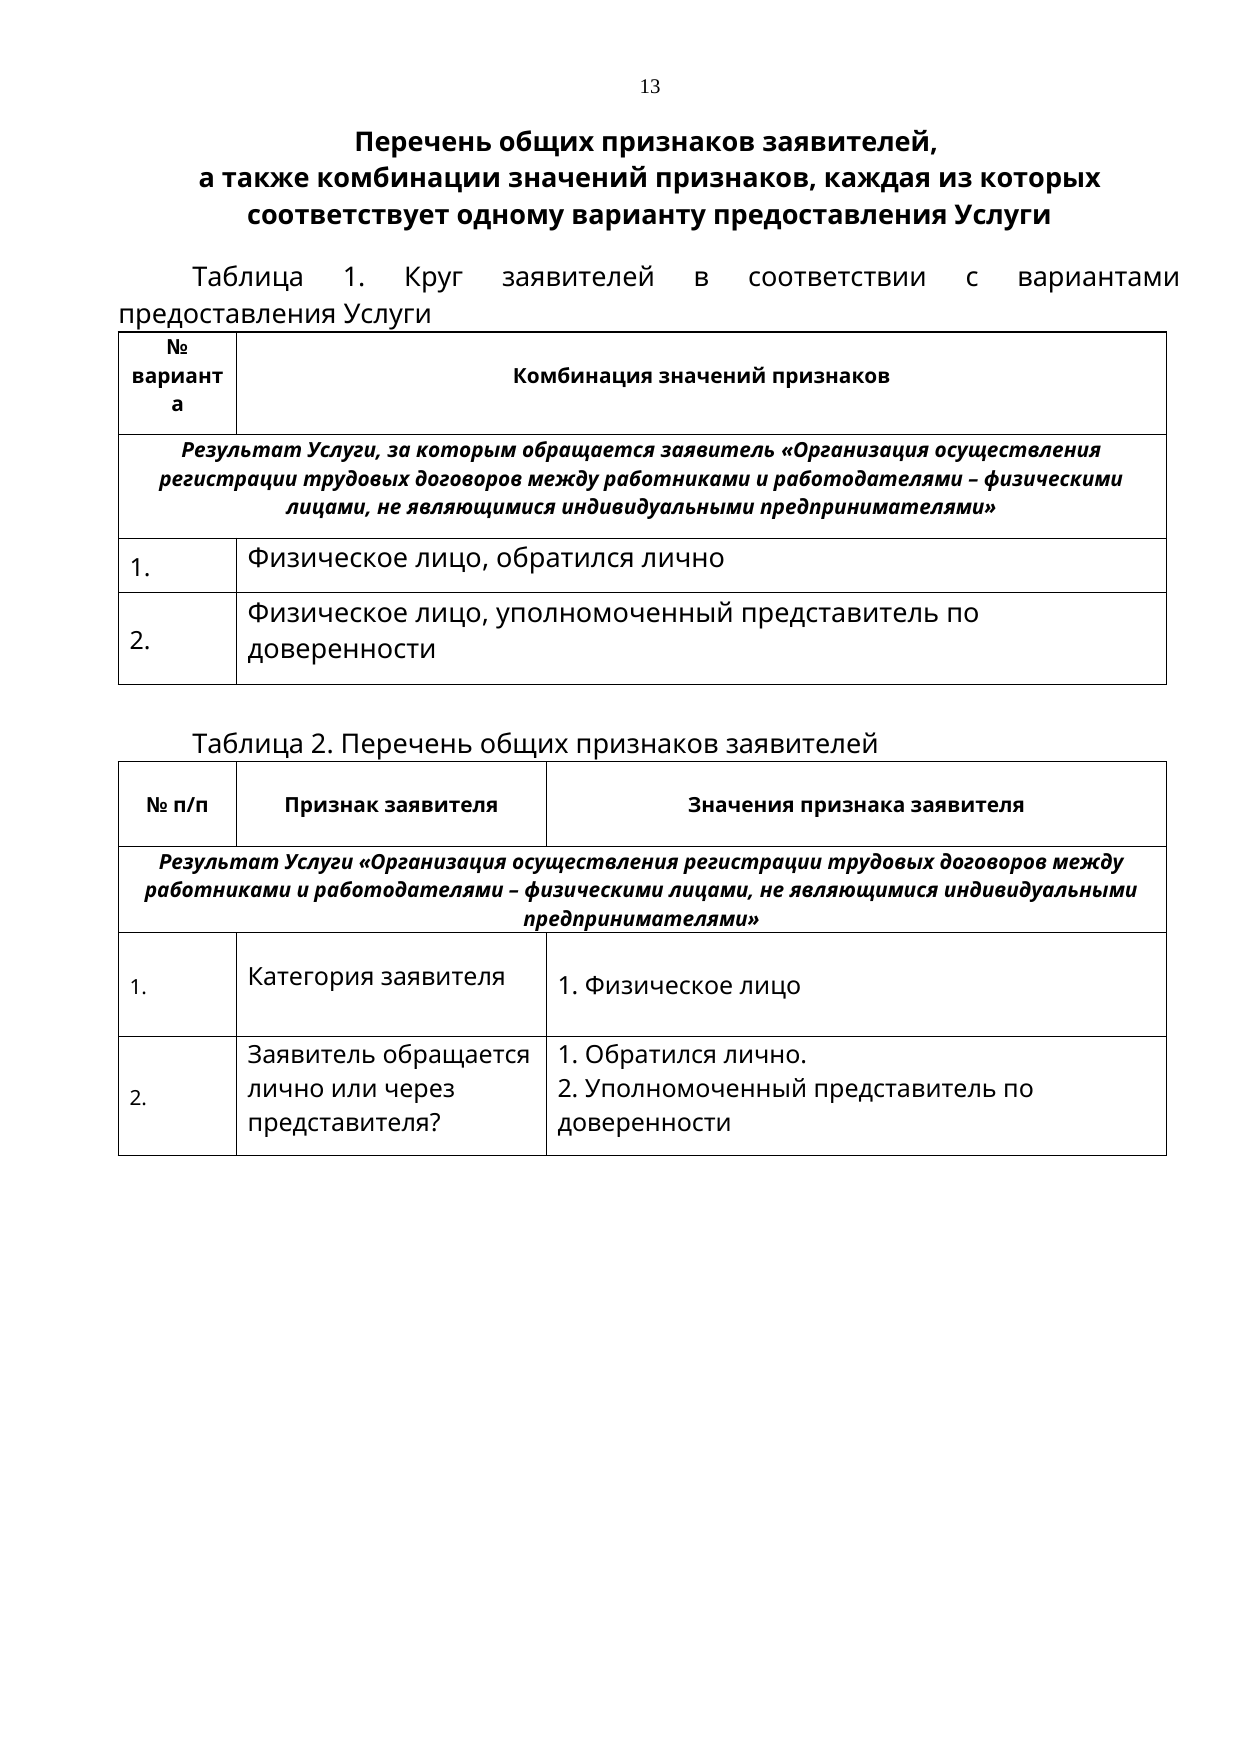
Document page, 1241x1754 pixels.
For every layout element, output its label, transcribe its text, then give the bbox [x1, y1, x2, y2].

text Перечень общих признаков заявителей, а также комбинации значений признаков, каждая из которых соответствует одному варианту предоставления Услуги [118, 122, 1181, 233]
table_header № п/п [119, 762, 236, 846]
table_cell [119, 539, 236, 592]
text Таблица 2. Перечень общих признаков заявителей [118, 724, 1181, 761]
table_cell Результат Услуги «Организация осуществления регистрации трудовых договоров между работниками и работодателями – физическими лицами, не являющимися индивидуальными предпринимателями» [119, 847, 1166, 932]
table_header № варианта [119, 333, 236, 434]
table_cell 1. Обратился лично. 2. Уполномоченный представитель по доверенности [547, 1037, 1166, 1155]
table_cell Результат Услуги, за которым обращается заявитель «Организация осуществления регистрации трудовых договоров между работниками и работодателями – физическими лицами, не являющимися индивидуальными предпринимателями» [119, 435, 1166, 537]
table_cell [119, 1037, 236, 1155]
table_cell 1. Физическое лицо [547, 933, 1166, 1036]
table_cell Физическое лицо, обратился лично [237, 539, 1166, 592]
table_cell [119, 593, 236, 683]
table_cell Категория заявителя [237, 933, 546, 1036]
table_cell Физическое лицо, уполномоченный представитель по доверенности [237, 593, 1166, 683]
table_cell Заявитель обращается лично или через представителя? [237, 1037, 546, 1155]
table_cell [119, 933, 236, 1036]
table_header Комбинация значений признаков [237, 333, 1166, 434]
table_header Значения признака заявителя [547, 762, 1166, 846]
table_header Признак заявителя [237, 762, 546, 846]
text Таблица 1. Круг заявителей в соответствии с вариантами предоставления Услуги [118, 258, 1181, 331]
